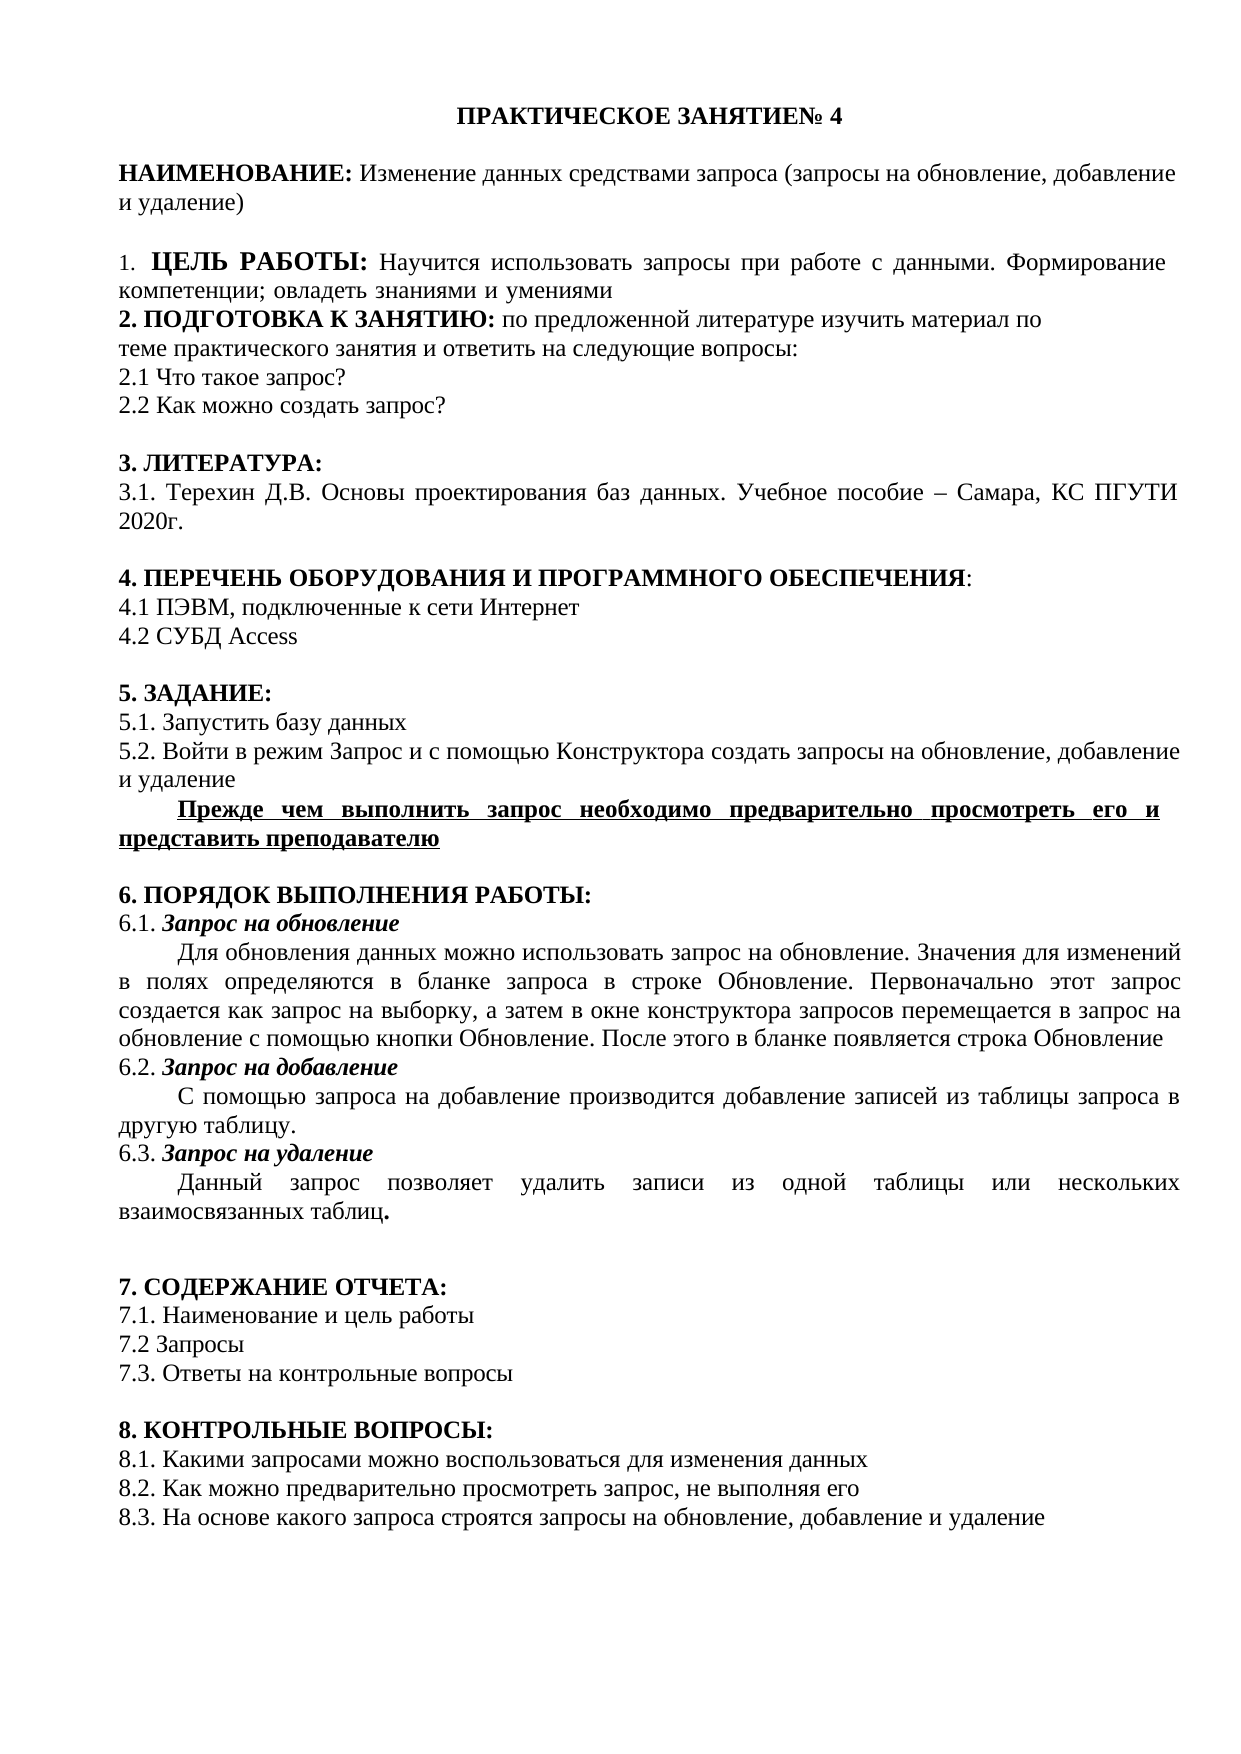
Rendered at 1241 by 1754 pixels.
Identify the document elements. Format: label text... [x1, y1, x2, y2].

text 7.2 Запросы [118, 1329, 1196, 1358]
text С помощью запроса на добавление производится добавление записей из таблицы запроса в другую таблицу. [118, 1081, 1181, 1138]
text Прежде чем выполнить запрос необходимо предварительно просмотреть его и представить преподавателю [118, 794, 1196, 851]
subtitle ПЕРЕЧЕНЬ ОБОРУДОВАНИЯ И ПРОГРАММНОГО ОБЕСПЕЧЕНИЯ: [118, 563, 1196, 592]
list Запустить базу данных [118, 707, 1196, 736]
list Как можно предварительно просмотреть запрос, не выполняя его [118, 1473, 1196, 1502]
subtitle Запрос на удаление [118, 1138, 1196, 1167]
text НАИМЕНОВАНИЕ: Изменение данных средствами запроса (запросы на обновление, добавление и удаление) [118, 158, 1182, 216]
subtitle КОНТРОЛЬНЫЕ ВОПРОСЫ: [118, 1416, 1196, 1444]
list Какими запросами можно воспользоваться для изменения данных [118, 1444, 1196, 1473]
subtitle Запрос на обновление [118, 909, 1196, 937]
list Как можно создать запрос? [118, 391, 1196, 419]
list На основе какого запроса строятся запросы на обновление, добавление и удаление [118, 1502, 1196, 1531]
subtitle ПОРЯДОК ВЫПОЛНЕНИЯ РАБОТЫ: [118, 880, 1196, 909]
text 7.3. Ответы на контрольные вопросы [118, 1358, 1196, 1387]
list СУБД Access [118, 621, 1196, 649]
list ПОДГОТОВКА К ЗАНЯТИЮ: по предложенной литературе изучить материал по теме практического занятия и ответить на следующие вопросы: [118, 304, 1097, 362]
subtitle СОДЕРЖАНИЕ ОТЧЕТА: [118, 1272, 1196, 1301]
text 7.1. Наименование и цель работы [118, 1301, 1196, 1329]
list Что такое запрос? [118, 362, 1196, 391]
text 3.1. Терехин Д.В. Основы проектирования баз данных. Учебное пособие – Самара, КС ПГУТИ 2020г. [118, 477, 1196, 535]
subtitle ПРАКТИЧЕСКОЕ ЗАНЯТИЕ№ 4 [104, 101, 1196, 130]
text Данный запрос позволяет удалить записи из одной таблицы или нескольких взаимосвязанных таблиц. [118, 1167, 1181, 1225]
list ЦЕЛЬ РАБОТЫ: Научится использовать запросы при работе с данными. Формирование компетенции; овладеть знаниями и умениями [118, 246, 1182, 304]
subtitle ЛИТЕРАТУРА: [118, 449, 1196, 477]
list ПЭВМ, подключенные к сети Интернет [118, 592, 1196, 621]
text Для обновления данных можно использовать запрос на обновление. Значения для изменений в полях определяются в бланке запроса в строке Обновление. Первоначально этот запрос создается как запрос на выборку, а затем в окне конструктора запросов перемещается в запрос на обновление с помощью кнопки Обновление. После этого в бланке появляется строка Обновление [118, 937, 1182, 1052]
subtitle Запрос на добавление [118, 1052, 1196, 1081]
subtitle ЗАДАНИЕ: [118, 679, 1196, 707]
list Войти в режим Запрос и с помощью Конструктора создать запросы на обновление, добавление и удаление [118, 736, 1181, 793]
